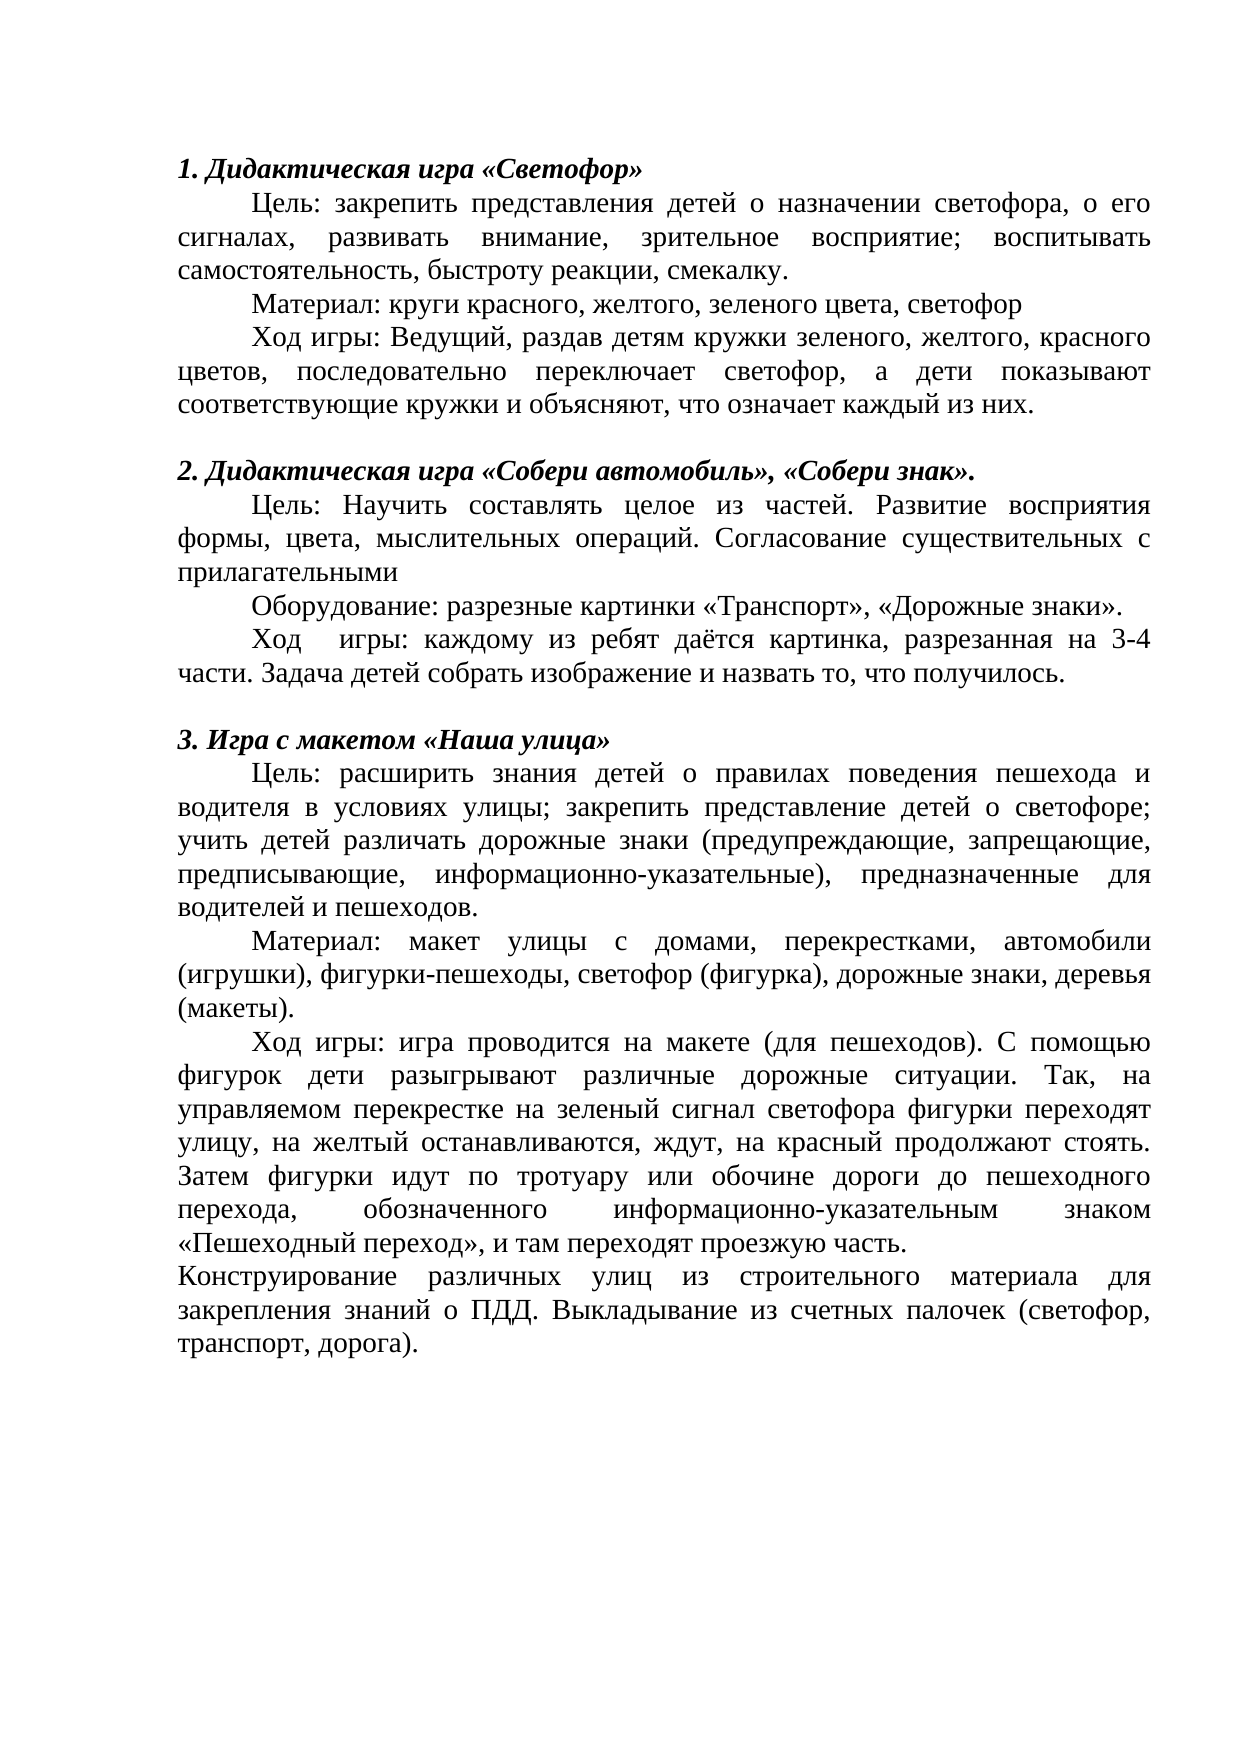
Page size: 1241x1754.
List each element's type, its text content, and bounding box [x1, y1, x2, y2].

text Цель: расширить знания детей о правилах поведения пешехода и водителя в условиях улицы; закрепить представление детей о светофоре; учить детей различать дорожные знаки (предупреждающие, запрещающие, предписывающие, информационно-указательные), предназначенные для водителей и пешеходов. [177, 755, 1152, 923]
text Конструирование различных улиц из строительного материала для закрепления знаний о ПДД. Выкладывание из счетных палочек (светофор, транспорт, дорога). [177, 1258, 1152, 1359]
text Цель: Научить составлять целое из частей. Развитие восприятия формы, цвета, мыслительных операций. Согласование существительных с прилагательными [177, 487, 1152, 588]
text Материал: круги красного, желтого, зеленого цвета, светофор [177, 286, 1152, 319]
text Оборудование: разрезные картинки «Транспорт», «Дорожные знаки». [177, 588, 1152, 621]
text Цель: закрепить представления детей о назначении светофора, о его сигналах, развивать внимание, зрительное восприятие; воспитывать самостоятельность, быстроту реакции, смекалку. [177, 185, 1152, 286]
text Ход игры: Ведущий, раздав детям кружки зеленого, желтого, красного цветов, последовательно переключает светофор, а дети показывают соответствующие кружки и объясняют, что означает каждый из них. [177, 319, 1152, 420]
text 3. Игра с макетом «Наша улица» [177, 722, 1152, 755]
text 2. Дидактическая игра «Собери автомобиль», «Собери знак». [177, 453, 1152, 487]
text Ход игры: каждому из ребят даётся картинка, разрезанная на 3-4 части. Задача детей собрать изображение и назвать то, что получилось. [177, 621, 1152, 688]
text Ход игры: игра проводится на макете (для пешеходов). С помощью фигурок дети разыгрывают различные дорожные ситуации. Так, на управляемом перекрестке на зеленый сигнал светофора фигурки переходят улицу, на желтый останавливаются, ждут, на красный продолжают стоять. Затем фигурки идут по тротуару или обочине дороги до пешеходного перехода, обозначенного информационно-указательным знаком «Пешеходный переход», и там переходят проезжую часть. [177, 1024, 1152, 1258]
text Материал: макет улицы с домами, перекрестками, автомобили (игрушки), фигурки-пешеходы, светофор (фигурка), дорожные знаки, деревья (макеты). [177, 923, 1152, 1024]
text 1. Дидактическая игра «Светофор» [177, 152, 1152, 185]
